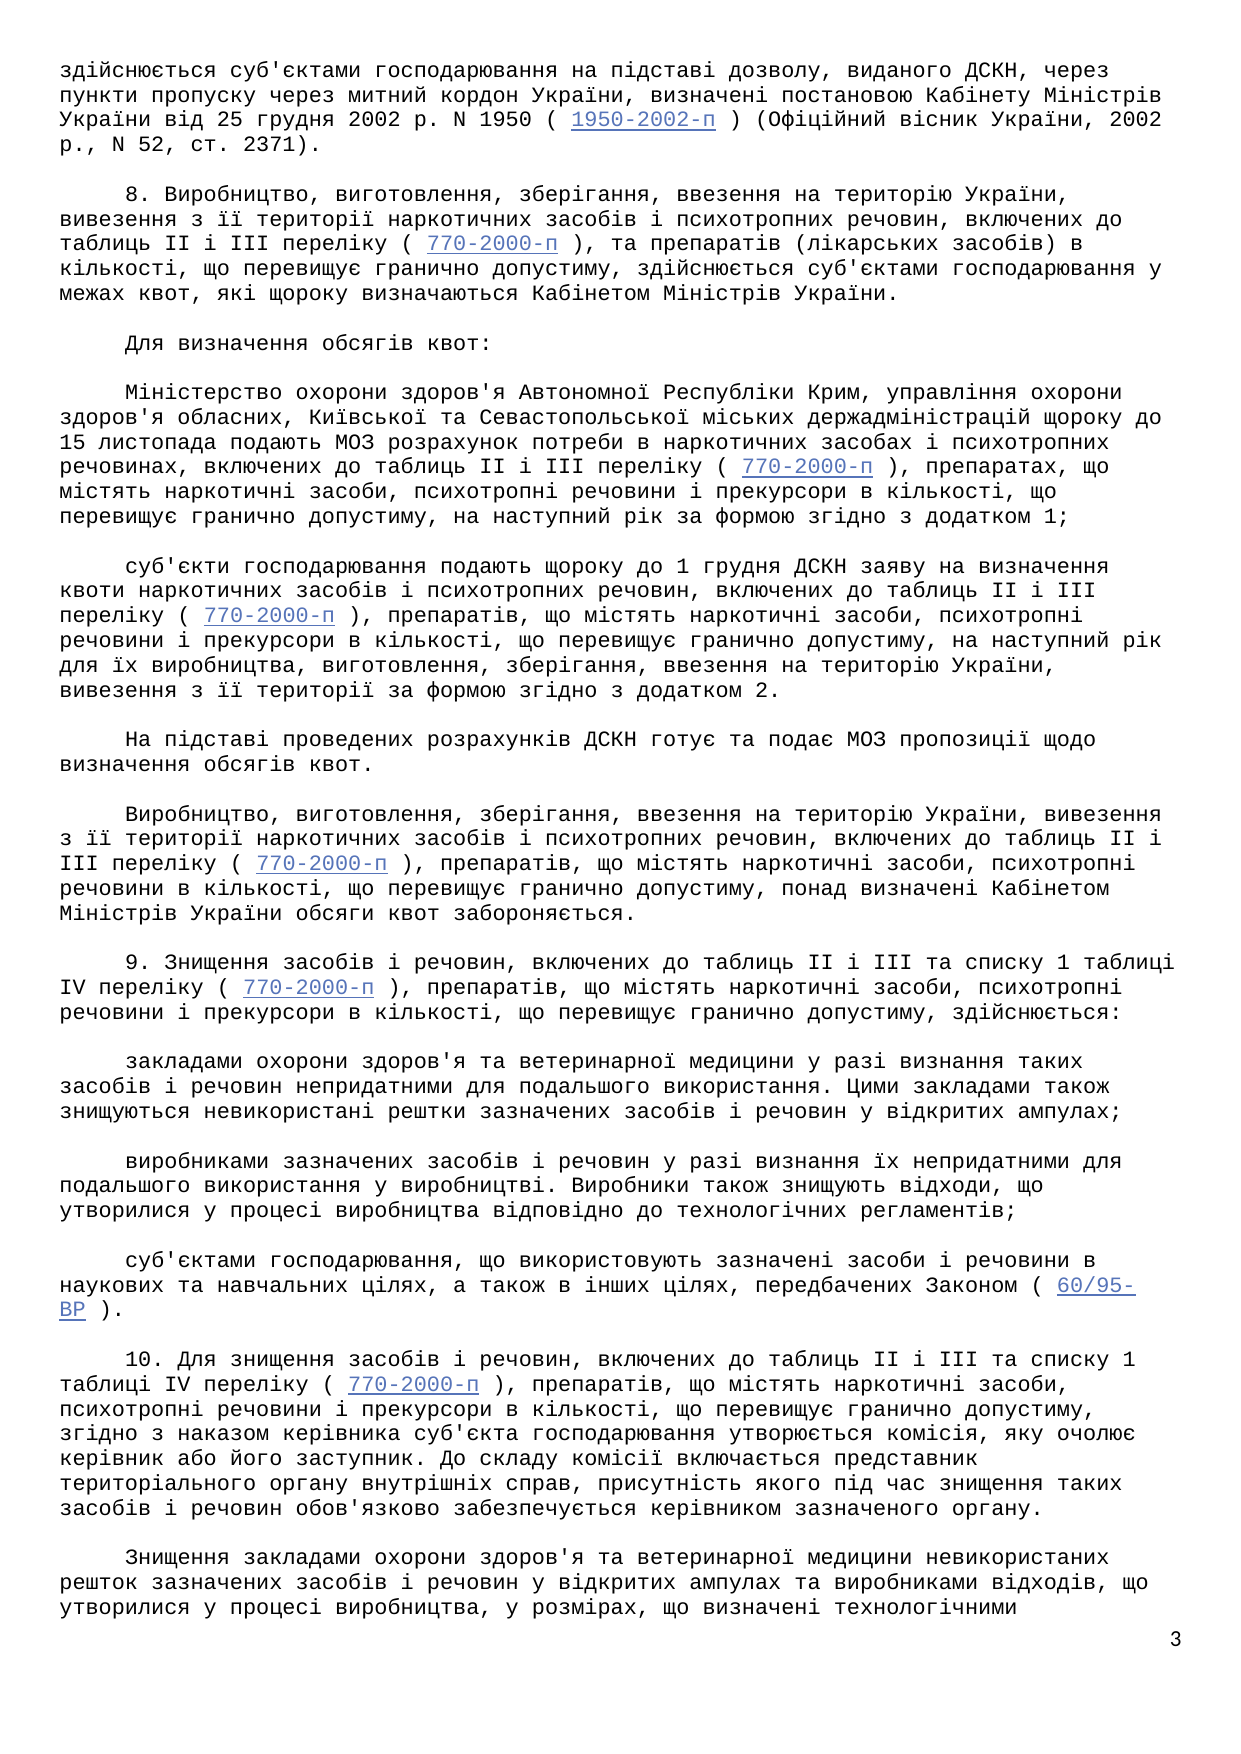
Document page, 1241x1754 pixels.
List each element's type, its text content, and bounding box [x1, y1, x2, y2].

text На підставі проведених розрахунків ДСКН готує та подає МОЗ пропозиції щодо визначення обсягів квот. [59, 728, 1181, 803]
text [59, 1547, 1181, 1621]
text 9. Знищення засобів і речовин, включених до таблиць II і III та списку 1 таблиці IV переліку ( 770-2000-п ), препаратів, що містять наркотичні засоби, психотропні речовини і прекурсори в кількості, що перевищує гранично допустиму, здійснюється: [59, 952, 1181, 1051]
text 10. Для знищення засобів і речовин, включених до таблиць II і III та списку 1 таблиці IV переліку ( 770-2000-п ), препаратів, що містять наркотичні засоби, психотропні речовини і прекурсори в кількості, що перевищує гранично допустиму, згідно з наказом керівника суб'єкта господарювання утворюється комісія, яку очолює керівник або його заступник. До складу комісії включається представник територіального органу внутрішніх справ, присутність якого під час знищення таких засобів і речовин обов'язково забезпечується керівником зазначеного органу. [59, 1348, 1181, 1547]
text суб'єкти господарювання подають щороку до 1 грудня ДСКН заяву на визначення квоти наркотичних засобів і психотропних речовин, включених до таблиць II і III переліку ( 770-2000-п ), препаратів, що містять наркотичні засоби, психотропні речовини і прекурсори в кількості, що перевищує гранично допустиму, на наступний рік для їх виробництва, виготовлення, зберігання, ввезення на територію України, вивезення з її території за формою згідно з додатком 2. [59, 555, 1181, 728]
text виробниками зазначених засобів і речовин у разі визнання їх непридатними для подальшого використання у виробництві. Виробники також знищують відходи, що утворилися у процесі виробництва відповідно до технологічних регламентів; [59, 1150, 1181, 1249]
text Для визначення обсягів квот: [59, 332, 1181, 381]
text Виробництво, виготовлення, зберігання, ввезення на територію України, вивезення з її території наркотичних засобів і психотропних речовин, включених до таблиць II і III переліку ( 770-2000-п ), препаратів, що містять наркотичні засоби, психотропні речовини в кількості, що перевищує гранично допустиму, понад визначені Кабінетом Міністрів України обсяги квот забороняється. [59, 803, 1181, 952]
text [59, 59, 1181, 183]
text суб'єктами господарювання, що використовують зазначені засоби і речовини в наукових та навчальних цілях, а також в інших цілях, передбачених Законом ( 60/95-ВР ). [59, 1249, 1181, 1348]
text Міністерство охорони здоров'я Автономної Республіки Крим, управління охорони здоров'я обласних, Київської та Севастопольської міських держадміністрацій щороку до 15 листопада подають МОЗ розрахунок потреби в наркотичних засобах і психотропних речовинах, включених до таблиць II і III переліку ( 770-2000-п ), препаратах, що містять наркотичні засоби, психотропні речовини і прекурсори в кількості, що перевищує гранично допустиму, на наступний рік за формою згідно з додатком 1; [59, 381, 1181, 555]
text 8. Виробництво, виготовлення, зберігання, ввезення на територію України, вивезення з її території наркотичних засобів і психотропних речовин, включених до таблиць II і III переліку ( 770-2000-п ), та препаратів (лікарських засобів) в кількості, що перевищує гранично допустиму, здійснюється суб'єктами господарювання у межах квот, які щороку визначаються Кабінетом Міністрів України. [59, 183, 1181, 332]
text закладами охорони здоров'я та ветеринарної медицини у разі визнання таких засобів і речовин непридатними для подальшого використання. Цими закладами також знищуються невикористані рештки зазначених засобів і речовин у відкритих ампулах; [59, 1051, 1181, 1150]
